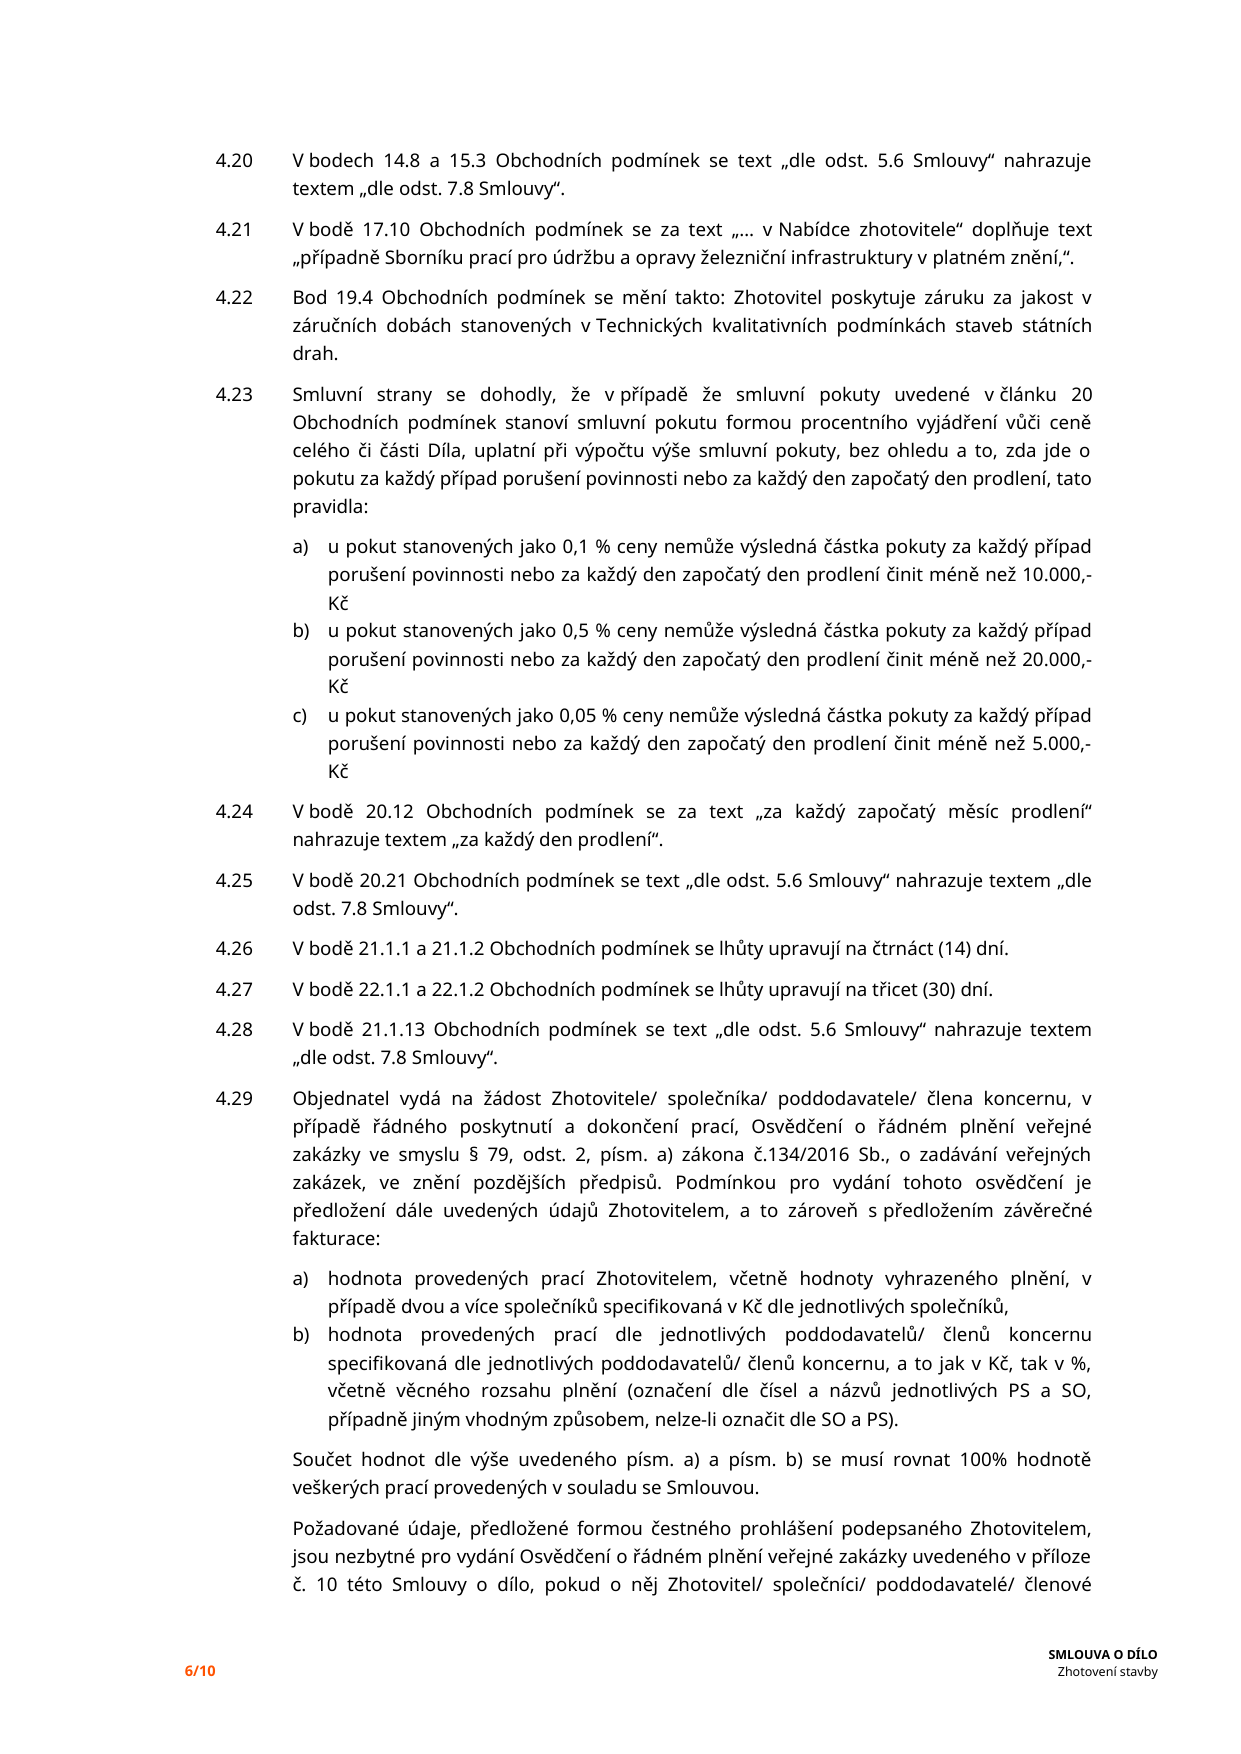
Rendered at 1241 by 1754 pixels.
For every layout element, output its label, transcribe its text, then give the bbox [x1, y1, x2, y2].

text V bodě 17.10 Obchodních podmínek se za text „… v Nabídce zhotovitele“ doplňuje text „případně Sborníku prací pro údržbu a opravy železniční infrastruktury v platném znění,“. [216, 216, 1093, 269]
text Bod 19.4 Obchodních podmínek se mění takto: Zhotovitel poskytuje záruku za jakost v záručních dobách stanovených v Technických kvalitativních podmínkách staveb státních drah. [216, 284, 1093, 366]
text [292, 1515, 1093, 1596]
text u pokut stanovených jako 0,05 % ceny nemůže výsledná částka pokuty za každý případ porušení povinnosti nebo za každý den započatý den prodlení činit méně než 5.000,- Kč [292, 702, 1093, 783]
text V bodě 21.1.13 Obchodních podmínek se text „dle odst. 5.6 Smlouvy“ nahrazuje textem „dle odst. 7.8 Smlouvy“. [216, 1017, 1093, 1070]
text V bodě 20.21 Obchodních podmínek se text „dle odst. 5.6 Smlouvy“ nahrazuje textem „dle odst. 7.8 Smlouvy“. [216, 867, 1093, 921]
text Objednatel vydá na žádost Zhotovitele/ společníka/ poddodavatele/ člena koncernu, v případě řádného poskytnutí a dokončení prací, Osvědčení o řádném plnění veřejné zakázky ve smyslu § 79, odst. 2, písm. a) zákona č.134/2016 Sb., o zadávání veřejných zakázek, ve znění pozdějších předpisů. Podmínkou pro vydání tohoto osvědčení je předložení dále uvedených údajů Zhotovitelem, a to zároveň s předložením závěrečné fakturace: [216, 1085, 1093, 1251]
text Smluvní strany se dohodly, že v případě že smluvní pokuty uvedené v článku 20 Obchodních podmínek stanoví smluvní pokutu formou procentního vyjádření vůči ceně celého či části Díla, uplatní při výpočtu výše smluvní pokuty, bez ohledu a to, zda jde o pokutu za každý případ porušení povinnosti nebo za každý den započatý den prodlení, tato pravidla: [216, 381, 1093, 519]
text V bodě 21.1.1 a 21.1.2 Obchodních podmínek se lhůty upravují na čtrnáct (14) dní. [216, 936, 1093, 961]
text hodnota provedených prací dle jednotlivých poddodavatelů/ členů koncernu specifikovaná dle jednotlivých poddodavatelů/ členů koncernu, a to jak v Kč, tak v %, včetně věcného rozsahu plnění (označení dle čísel a názvů jednotlivých PS a SO, případně jiným vhodným způsobem, nelze-li označit dle SO a PS). [292, 1322, 1093, 1431]
text V bodech 14.8 a 15.3 Obchodních podmínek se text „dle odst. 5.6 Smlouvy“ nahrazuje textem „dle odst. 7.8 Smlouvy“. [216, 147, 1093, 201]
list u pokut stanovených jako 0,1 % ceny nemůže výsledná částka pokuty za každý případ porušení povinnosti nebo za každý den započatý den prodlení činit méně než 10.000,- Kč [292, 534, 1093, 615]
text Součet hodnot dle výše uvedeného písm. a) a písm. b) se musí rovnat 100% hodnotě veškerých prací provedených v souladu se Smlouvou. [292, 1446, 1093, 1500]
text V bodě 22.1.1 a 22.1.2 Obchodních podmínek se lhůty upravují na třicet (30) dní. [216, 976, 1093, 1002]
list hodnota provedených prací Zhotovitelem, včetně hodnoty vyhrazeného plnění, v případě dvou a více společníků specifikovaná v Kč dle jednotlivých společníků, [292, 1266, 1093, 1319]
text u pokut stanovených jako 0,5 % ceny nemůže výsledná částka pokuty za každý případ porušení povinnosti nebo za každý den započatý den prodlení činit méně než 20.000,- Kč [292, 618, 1093, 699]
text V bodě 20.12 Obchodních podmínek se za text „za každý započatý měsíc prodlení“ nahrazuje textem „za každý den prodlení“. [216, 798, 1093, 852]
